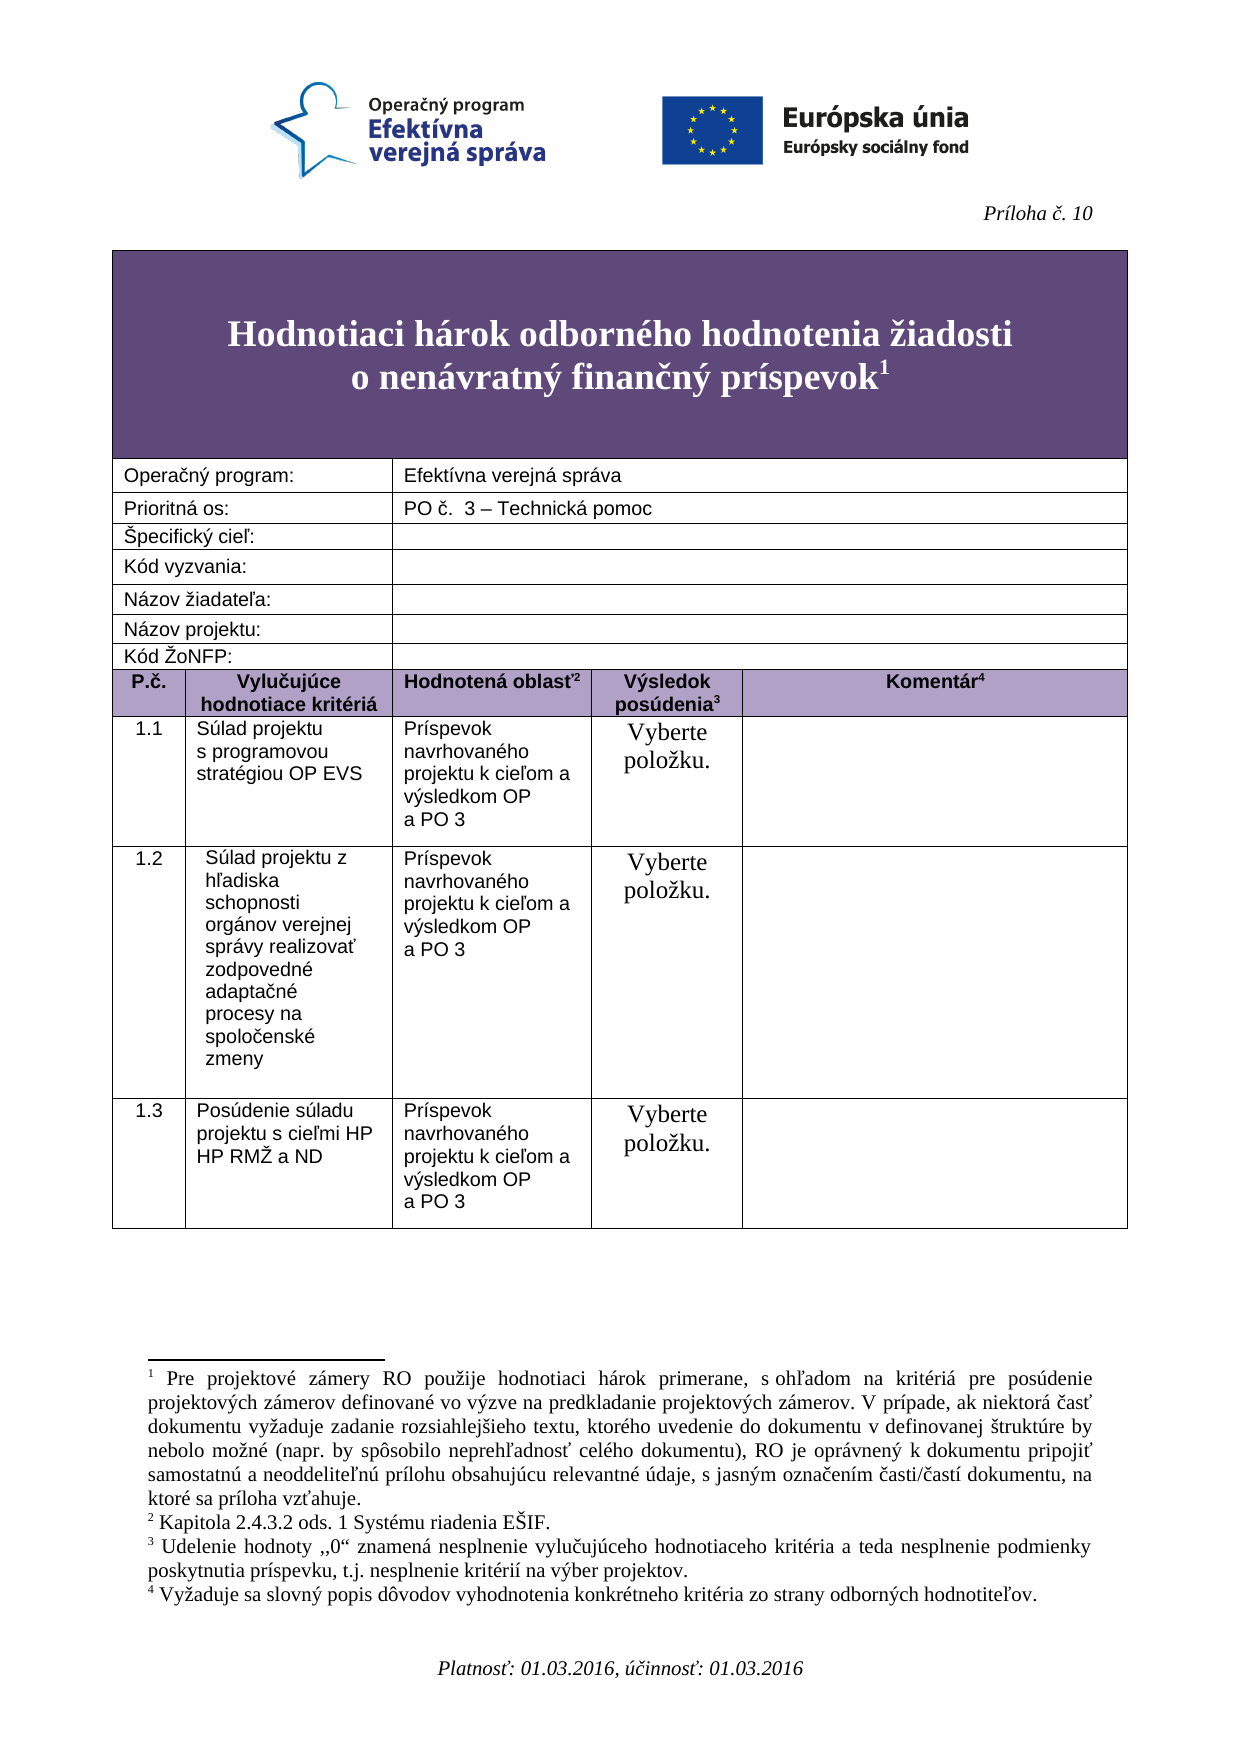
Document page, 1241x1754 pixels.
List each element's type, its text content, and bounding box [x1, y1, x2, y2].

table_cell [743, 847, 1127, 1098]
table_cell Príspevok navrhovaného projektu k cieľom a výsledkom OP a PO 3 [393, 717, 591, 846]
table_cell [743, 717, 1127, 846]
table_cell Súlad projektu z hľadiska schopnosti orgánov verejnej správy realizovať zodpovedné adaptačné procesy na spoločenské zmeny [186, 847, 392, 1098]
table_cell Efektívna verejná správa [393, 459, 1127, 492]
table_cell P.č. [113, 670, 185, 716]
table_cell [393, 644, 1127, 669]
table_cell 1.3 [113, 1099, 185, 1228]
table_cell Prioritná os: [113, 493, 392, 522]
table_cell Názov žiadateľa: [113, 585, 392, 613]
table_cell Špecifický cieľ: [113, 524, 392, 549]
table_cell [393, 585, 1127, 613]
table_cell Názov projektu: [113, 615, 392, 643]
table_cell Kód ŽoNFP: [113, 644, 392, 669]
table_cell Operačný program: [113, 459, 392, 492]
table_cell [393, 615, 1127, 643]
table_cell Hodnotená oblasť [393, 670, 591, 716]
table_cell Súlad projektu s programovou stratégiou OP EVS [186, 717, 392, 846]
table_cell Výsledok posúdenia [592, 670, 742, 716]
picture [245, 73, 995, 202]
table_cell Príspevok navrhovaného projektu k cieľom a výsledkom OP a PO 3 [393, 847, 591, 1098]
table_cell [393, 550, 1127, 583]
table_header Hodnotiaci hárok odborného hodnotenia žiadosti o nenávratný finančný príspevok [113, 251, 1127, 458]
table_cell PO č. 3 – Technická pomoc [393, 493, 1127, 522]
table_cell [393, 524, 1127, 549]
table_cell Kód vyzvania: [113, 550, 392, 583]
table_cell Komentár [743, 670, 1127, 716]
table_cell [743, 1099, 1127, 1228]
table_cell Posúdenie súladu projektu s cieľmi HP HP RMŽ a ND [186, 1099, 392, 1228]
table_cell Príspevok navrhovaného projektu k cieľom a výsledkom OP a PO 3 [393, 1099, 591, 1228]
table_cell Vylučujúce hodnotiace kritériá [186, 670, 392, 716]
table_cell 1.2 [113, 847, 185, 1098]
table_cell 1.1 [113, 717, 185, 846]
